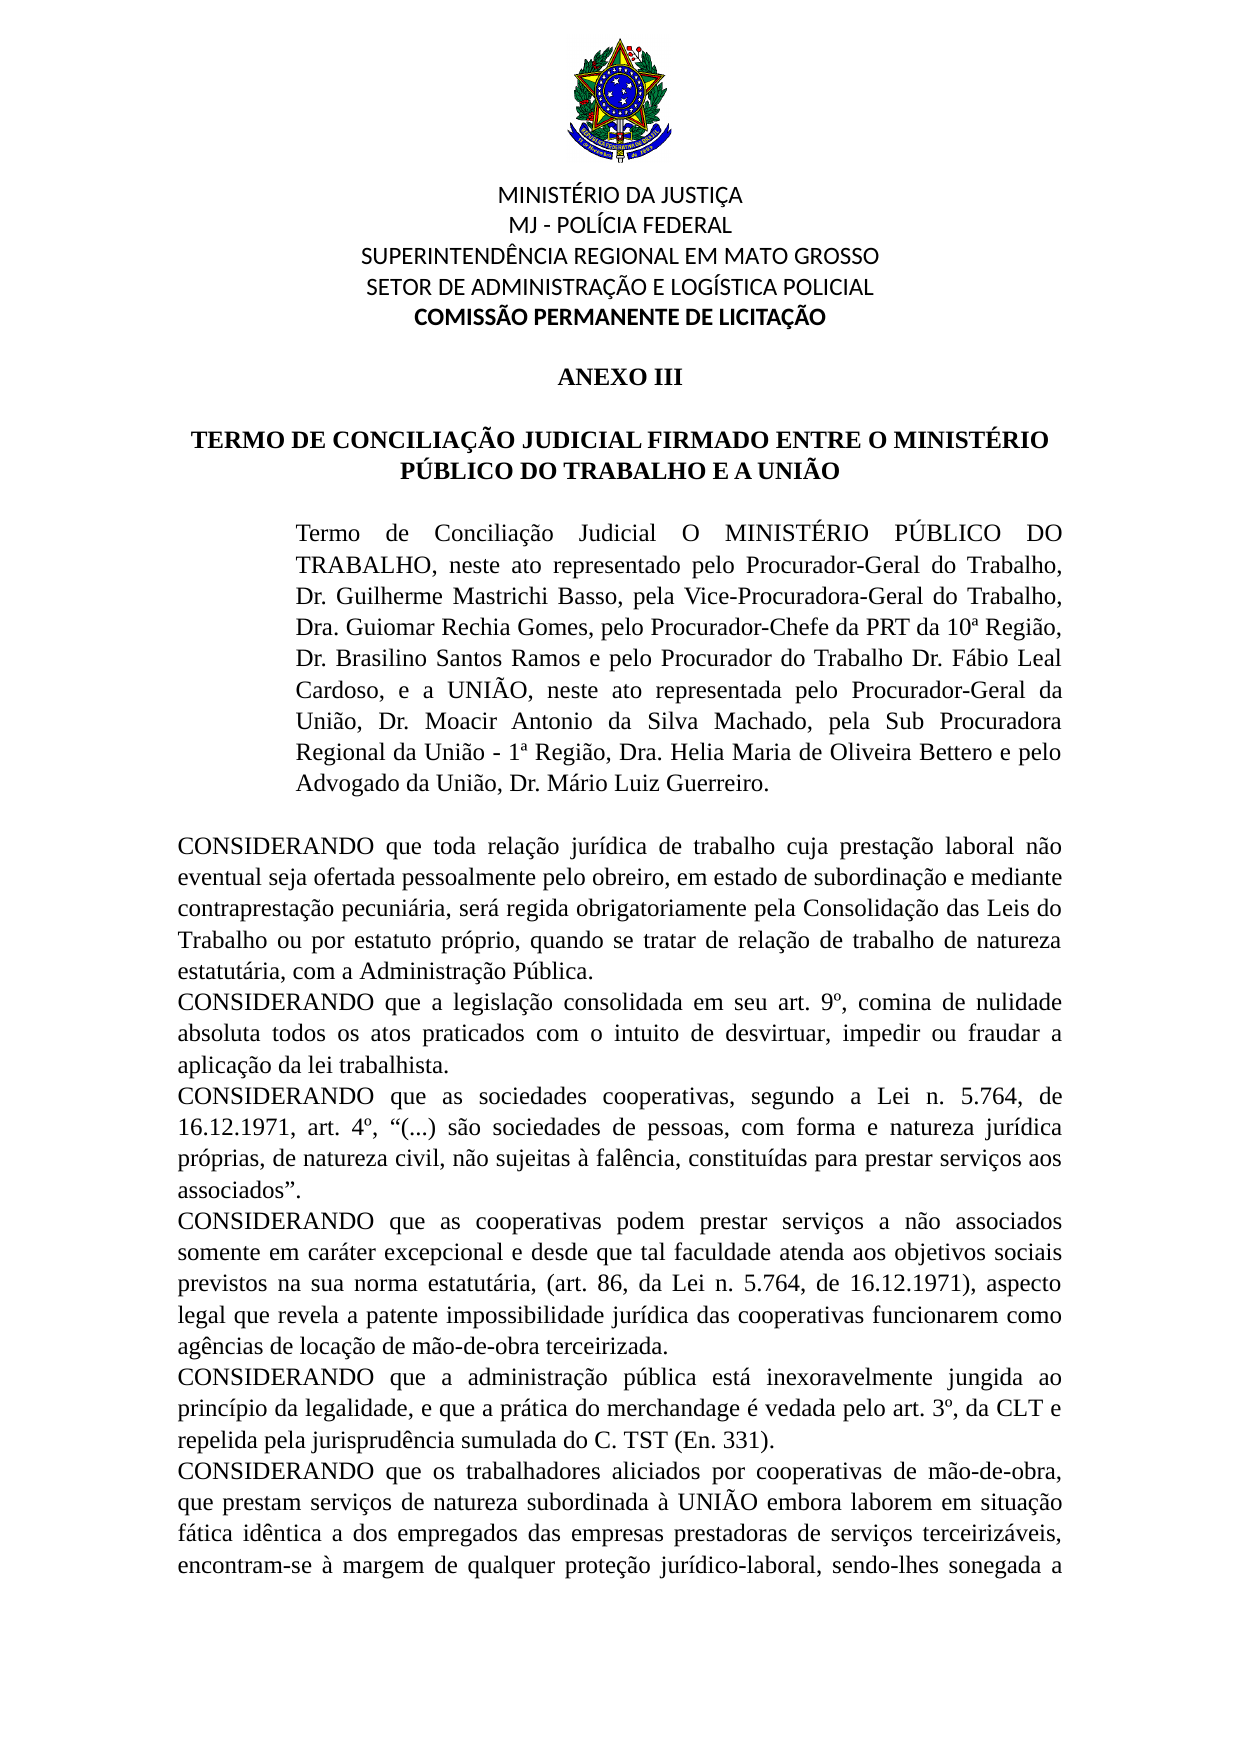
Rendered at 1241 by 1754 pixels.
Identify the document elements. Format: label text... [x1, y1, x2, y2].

text CONSIDERANDO que as cooperativas podem prestar serviços a não associados somente em caráter excepcional e desde que tal faculdade atenda aos objetivos sociais previstos na sua norma estatutária, (art. 86, da Lei n. 5.764, de 16.12.1971), aspecto legal que revela a patente impossibilidade jurídica das cooperativas funcionarem como agências de locação de mão-de-obra terceirizada. [177, 1203, 1063, 1360]
text ANEXO III [177, 360, 1063, 391]
text CONSIDERANDO que as sociedades cooperativas, segundo a Lei n. 5.764, de 16.12.1971, art. 4º, “(...) são sociedades de pessoas, com forma e natureza jurídica próprias, de natureza civil, não sujeitas à falência, constituídas para prestar serviços aos associados”. [177, 1078, 1063, 1203]
text CONSIDERANDO que a administração pública está inexoravelmente jungida ao princípio da legalidade, e que a prática do merchandage é vedada pelo art. 3º, da CLT e repelida pela jurisprudência sumulada do C. TST (En. 331). [177, 1360, 1063, 1453]
picture [565, 34, 672, 163]
text Termo de Conciliação Judicial O MINISTÉRIO PÚBLICO DO TRABALHO, neste ato representado pelo Procurador-Geral do Trabalho, Dr. Guilherme Mastrichi Basso, pela Vice-Procuradora-Geral do Trabalho, Dra. Guiomar Rechia Gomes, pelo Procurador-Chefe da PRT da 10ª Região, Dr. Brasilino Santos Ramos e pelo Procurador do Trabalho Dr. Fábio Leal Cardoso, e a UNIÃO, neste ato representada pelo Procurador-Geral da União, Dr. Moacir Antonio da Silva Machado, pela Sub Procuradora Regional da União - 1ª Região, Dra. Helia Maria de Oliveira Bettero e pelo Advogado da União, Dr. Mário Luiz Guerreiro. [236, 516, 1063, 797]
text CONSIDERANDO que toda relação jurídica de trabalho cuja prestação laboral não eventual seja ofertada pessoalmente pelo obreiro, em estado de subordinação e mediante contraprestação pecuniária, será regida obrigatoriamente pela Consolidação das Leis do Trabalho ou por estatuto próprio, quando se tratar de relação de trabalho de natureza estatutária, com a Administração Pública. [177, 828, 1063, 985]
text CONSIDERANDO que a legislação consolidada em seu art. 9º, comina de nulidade absoluta todos os atos praticados com o intuito de desvirtuar, impedir ou fraudar a aplicação da lei trabalhista. [177, 985, 1063, 1078]
text Termo de Conciliação Judicial firmado entre o Ministério Público do Trabalho e a União [177, 422, 1063, 485]
